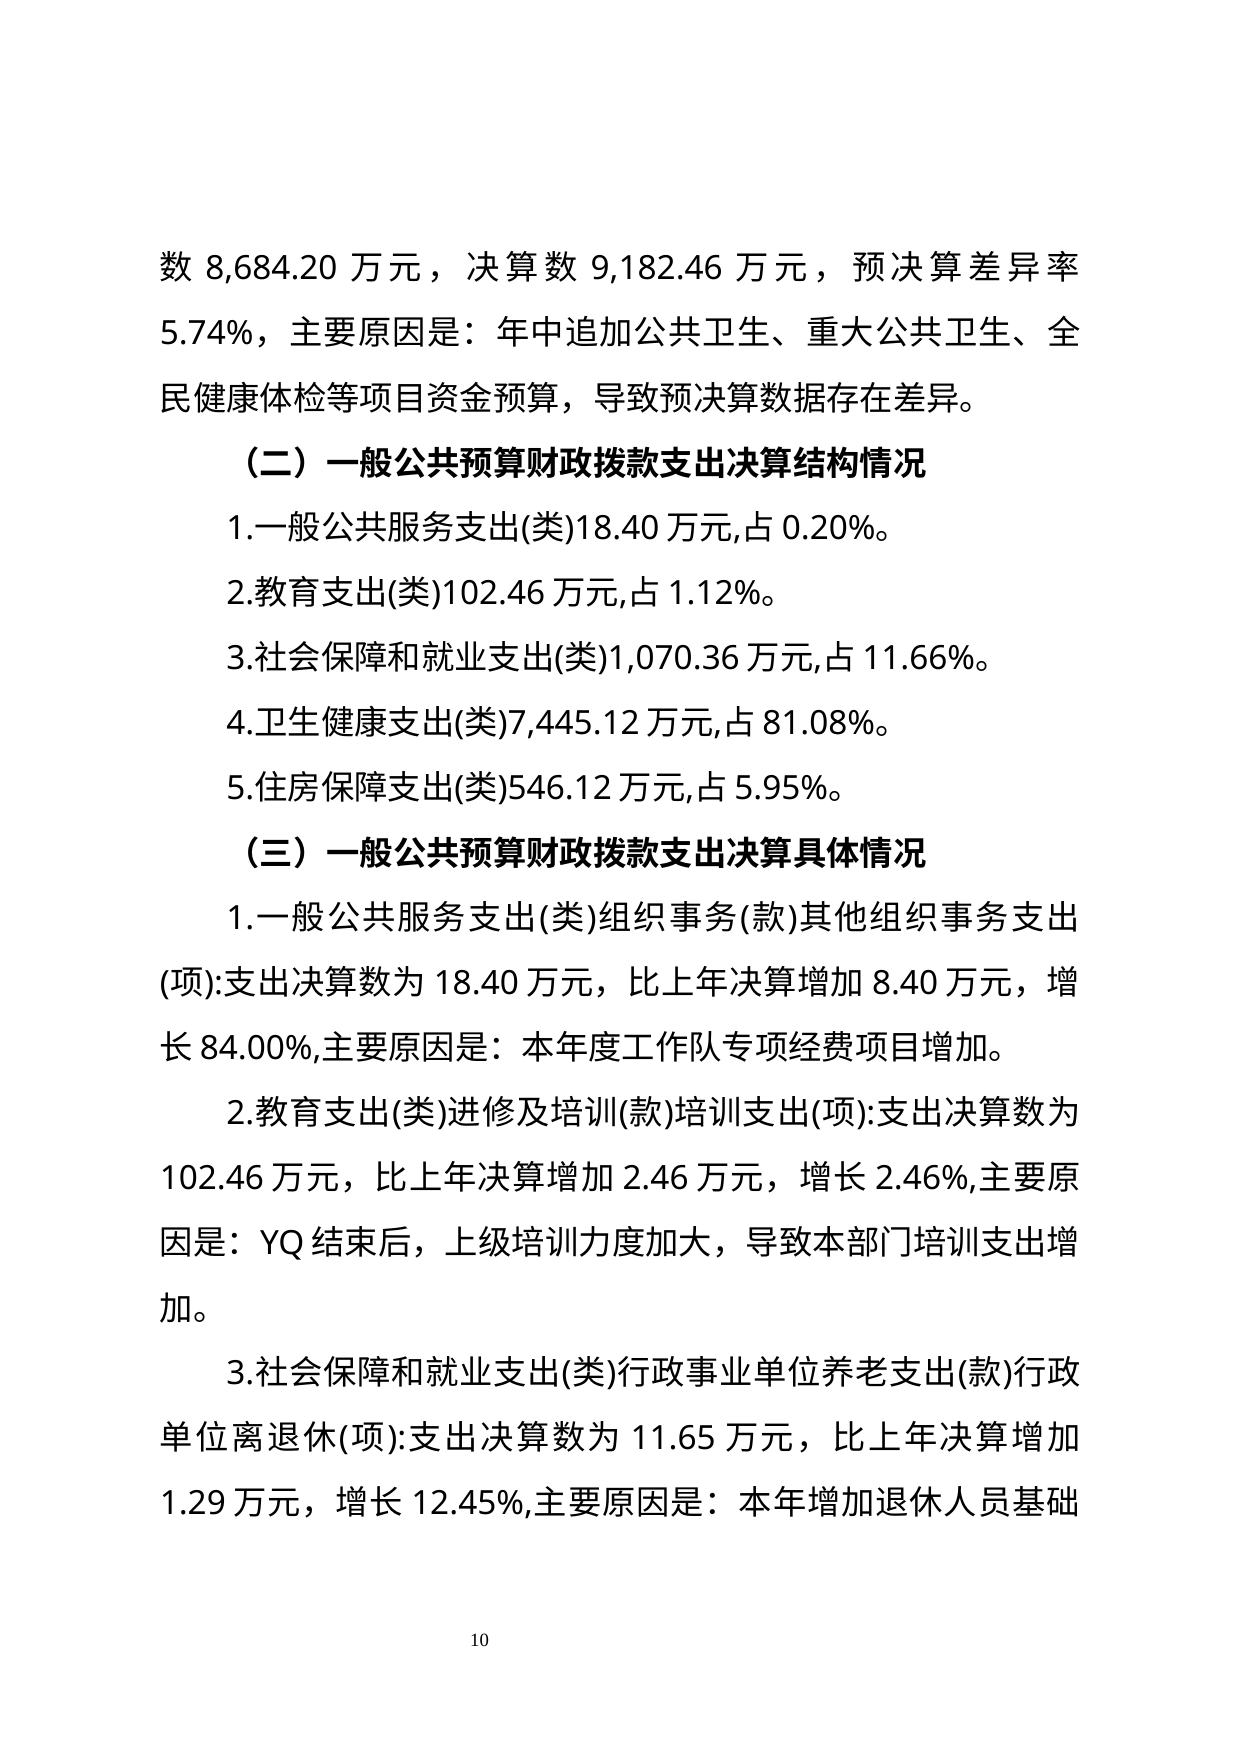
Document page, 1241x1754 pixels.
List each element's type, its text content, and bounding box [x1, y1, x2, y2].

text （二）一般公共预算财政拨款支出决算结构情况 [159, 428, 1081, 493]
text 3.社会保障和就业支出(类)1,070.36万元,占11.66%。 [159, 623, 1081, 688]
text 2.教育支出(类)进修及培训(款)培训支出(项):支出决算数为102.46万元，比上年决算增加2.46万元，增长2.46%,主要原因是：YQ结束后，上级培训力度加大，导致本部门培训支出增加。 [159, 1078, 1081, 1338]
text 1.一般公共服务支出(类)组织事务(款)其他组织事务支出(项):支出决算数为18.40万元，比上年决算增加8.40万元，增长84.00%,主要原因是：本年度工作队专项经费项目增加。 [159, 883, 1081, 1078]
text 1.一般公共服务支出(类)18.40万元,占0.20%。 [159, 493, 1081, 558]
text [159, 1338, 1081, 1533]
text 5.住房保障支出(类)546.12万元,占5.95%。 [159, 753, 1081, 818]
text 2.教育支出(类)102.46万元,占1.12%。 [159, 558, 1081, 623]
text （三）一般公共预算财政拨款支出决算具体情况 [159, 818, 1081, 883]
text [159, 233, 1081, 428]
text 4.卫生健康支出(类)7,445.12万元,占81.08%。 [159, 688, 1081, 753]
